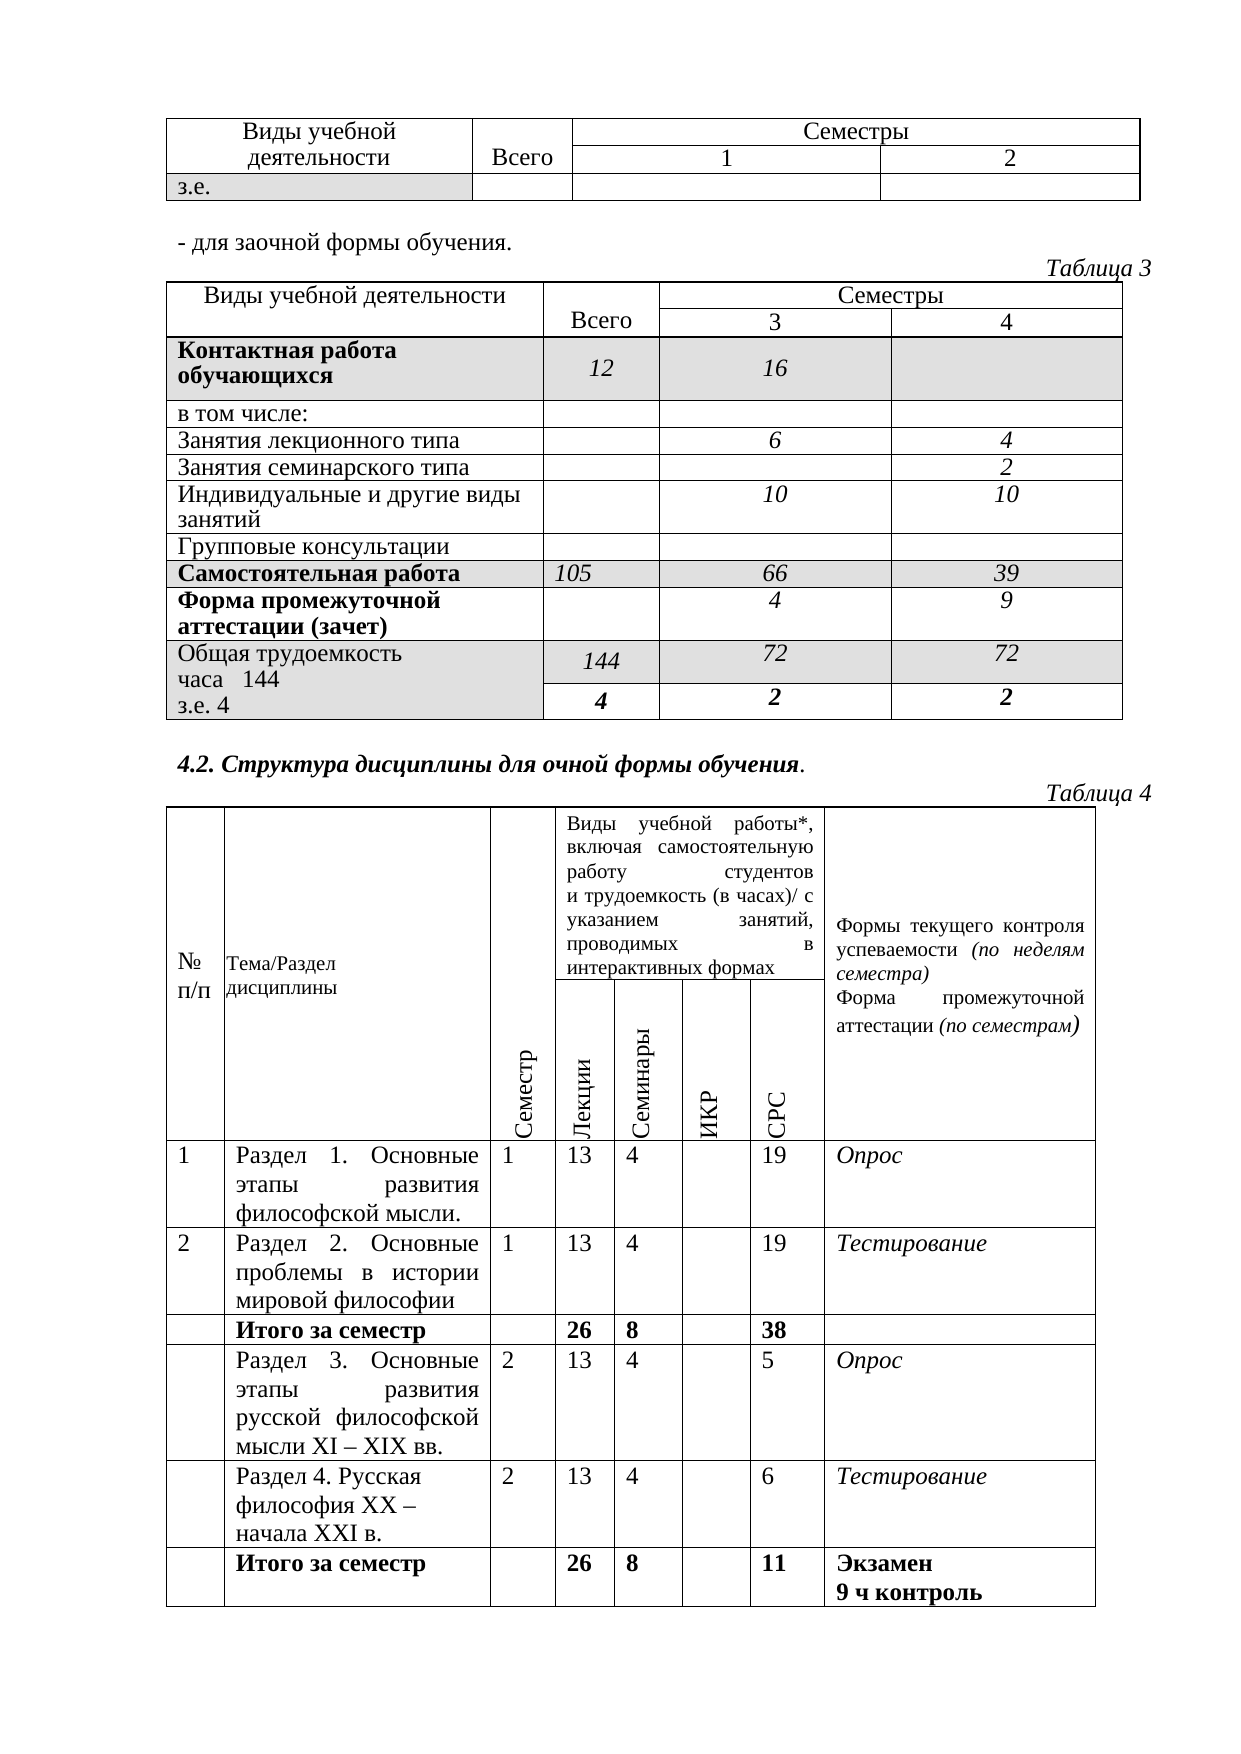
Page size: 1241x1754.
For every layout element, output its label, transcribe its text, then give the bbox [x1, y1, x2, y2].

table_header Семестры [660, 283, 1122, 308]
table_cell 1 [573, 146, 880, 173]
text Таблица 4 [177, 778, 1152, 806]
table_cell СРС [751, 980, 824, 1139]
table_cell Индивидуальные и другие виды занятий [167, 481, 543, 533]
table_cell [660, 401, 891, 427]
table_cell 2 [892, 684, 1122, 719]
table_cell 4 [615, 1345, 682, 1460]
table_cell Занятия лекционного типа [167, 428, 543, 453]
table_cell 6 [751, 1461, 824, 1547]
table_cell 66 [660, 561, 891, 587]
table_cell Групповые консультации [167, 534, 543, 560]
table_cell в том числе: [167, 401, 543, 427]
table_cell [544, 428, 659, 453]
table_cell [544, 401, 659, 427]
table_cell 105 [544, 561, 659, 587]
table_cell 2 [660, 684, 891, 719]
table_cell 2 [491, 1461, 555, 1547]
table_cell 13 [556, 1461, 614, 1547]
table_cell [167, 1461, 224, 1547]
table_header Всего [544, 283, 659, 336]
table_cell Форма промежуточной аттестации (зачет) [167, 588, 543, 640]
table_cell 9 [892, 588, 1122, 640]
table_header Формы текущего контроля успеваемости (по неделям семестра) Форма промежуточной аттестации (по семестрам) [825, 808, 1095, 1139]
table_cell 16 [660, 338, 891, 400]
table_cell 19 [751, 1228, 824, 1314]
table_cell 2 [892, 455, 1122, 480]
table_cell 12 [544, 338, 659, 400]
table_cell Семинары [615, 980, 682, 1139]
table_cell 2 [491, 1345, 555, 1460]
table_cell Итого за семестр [225, 1315, 490, 1344]
table_cell [683, 1345, 750, 1460]
table_header Всего [473, 119, 572, 173]
table_cell 2 [881, 146, 1139, 173]
table_cell 2 [167, 1228, 224, 1314]
table_cell [683, 1228, 750, 1314]
table_cell 19 [751, 1141, 824, 1227]
table_cell Раздел 2. Основные проблемы в истории мировой философии [225, 1228, 490, 1314]
table_cell 13 [556, 1141, 614, 1227]
table_cell [892, 534, 1122, 560]
table_header Виды учебной работы*, включая самостоятельную работу студентов и трудоемкость (в часах)/ с указанием занятий, проводимых в интерактивных формах [556, 808, 824, 979]
table_header Виды учебной деятельности [167, 119, 472, 173]
table_cell 2 [573, 174, 880, 200]
table_cell 1 [491, 1141, 555, 1227]
table_cell Опрос [825, 1141, 1095, 1227]
table_cell [892, 401, 1122, 427]
table_cell [544, 534, 659, 560]
table_cell 144 [544, 641, 659, 683]
table_cell Тестирование [825, 1461, 1095, 1547]
table_cell Самостоятельная работа [167, 561, 543, 587]
table_cell 4 [615, 1461, 682, 1547]
table_cell [491, 1548, 555, 1606]
table_cell 4 [892, 309, 1122, 336]
table_cell 1 [167, 1141, 224, 1227]
table_cell 26 [556, 1548, 614, 1606]
table_cell 72 [892, 641, 1122, 683]
table_cell [660, 455, 891, 480]
table_cell Лекции [556, 980, 614, 1139]
table_cell Опрос [825, 1345, 1095, 1460]
table_cell 72 [660, 641, 891, 683]
table_cell 2 [881, 174, 1139, 200]
table_cell 10 [892, 481, 1122, 533]
table_cell 4 [615, 1141, 682, 1227]
table_header Виды учебной деятельности [167, 283, 543, 336]
table_cell [491, 1315, 555, 1344]
table_cell [167, 1315, 224, 1344]
table_cell [167, 1345, 224, 1460]
text 4.2. Структура дисциплины для очной формы обучения. [177, 749, 1152, 778]
table_cell Итого за семестр [225, 1548, 490, 1606]
table_cell 4 [660, 588, 891, 640]
table_cell [544, 588, 659, 640]
table_cell Экзамен 9 ч контроль [825, 1548, 1095, 1606]
table_cell 13 [556, 1345, 614, 1460]
table_cell [683, 1548, 750, 1606]
table_cell 4 [615, 1228, 682, 1314]
table_cell 8 [615, 1548, 682, 1606]
table_cell ИКР [683, 980, 750, 1139]
table_header Семестр [491, 808, 555, 1139]
table_cell Контактная работа обучающихся [167, 338, 543, 400]
table_cell 6 [660, 428, 891, 453]
table_cell 3 [660, 309, 891, 336]
table_cell 11 [751, 1548, 824, 1606]
table_cell 13 [556, 1228, 614, 1314]
table_cell [167, 1548, 224, 1606]
table_cell 8 [615, 1315, 682, 1344]
table_cell 4 [473, 174, 572, 200]
table_cell Тестирование [825, 1228, 1095, 1314]
table_cell 39 [892, 561, 1122, 587]
table_cell 10 [660, 481, 891, 533]
table_cell 4 [892, 428, 1122, 453]
table_cell [683, 1315, 750, 1344]
table_cell 38 [751, 1315, 824, 1344]
table_header Семестры [573, 119, 1139, 145]
table_header № п/п [167, 808, 224, 1139]
table_cell Занятия семинарского типа [167, 455, 543, 480]
text - для заочной формы обучения. [177, 230, 1152, 256]
table_cell 1 [491, 1228, 555, 1314]
table_cell [544, 455, 659, 480]
table_cell Раздел 3. Основные этапы развития русской философской мысли XI – XIX вв. [225, 1345, 490, 1460]
table_cell [683, 1461, 750, 1547]
table_cell 26 [556, 1315, 614, 1344]
table_cell [660, 534, 891, 560]
table_cell [825, 1315, 1095, 1344]
table_cell [544, 481, 659, 533]
table_header Тема/Раздел дисциплины [225, 808, 490, 1139]
table_cell Общая трудоемкость часа 144 з.е. 4 [167, 641, 543, 719]
table_cell Раздел 1. Основные этапы развития философской мысли. [225, 1141, 490, 1227]
table_cell Раздел 4. Русская философия ХХ – начала XXI в. [225, 1461, 490, 1547]
table_cell [892, 338, 1122, 400]
table_cell [683, 1141, 750, 1227]
text Таблица 3 [177, 256, 1152, 281]
table_cell 5 [751, 1345, 824, 1460]
table_cell 4 [544, 684, 659, 719]
